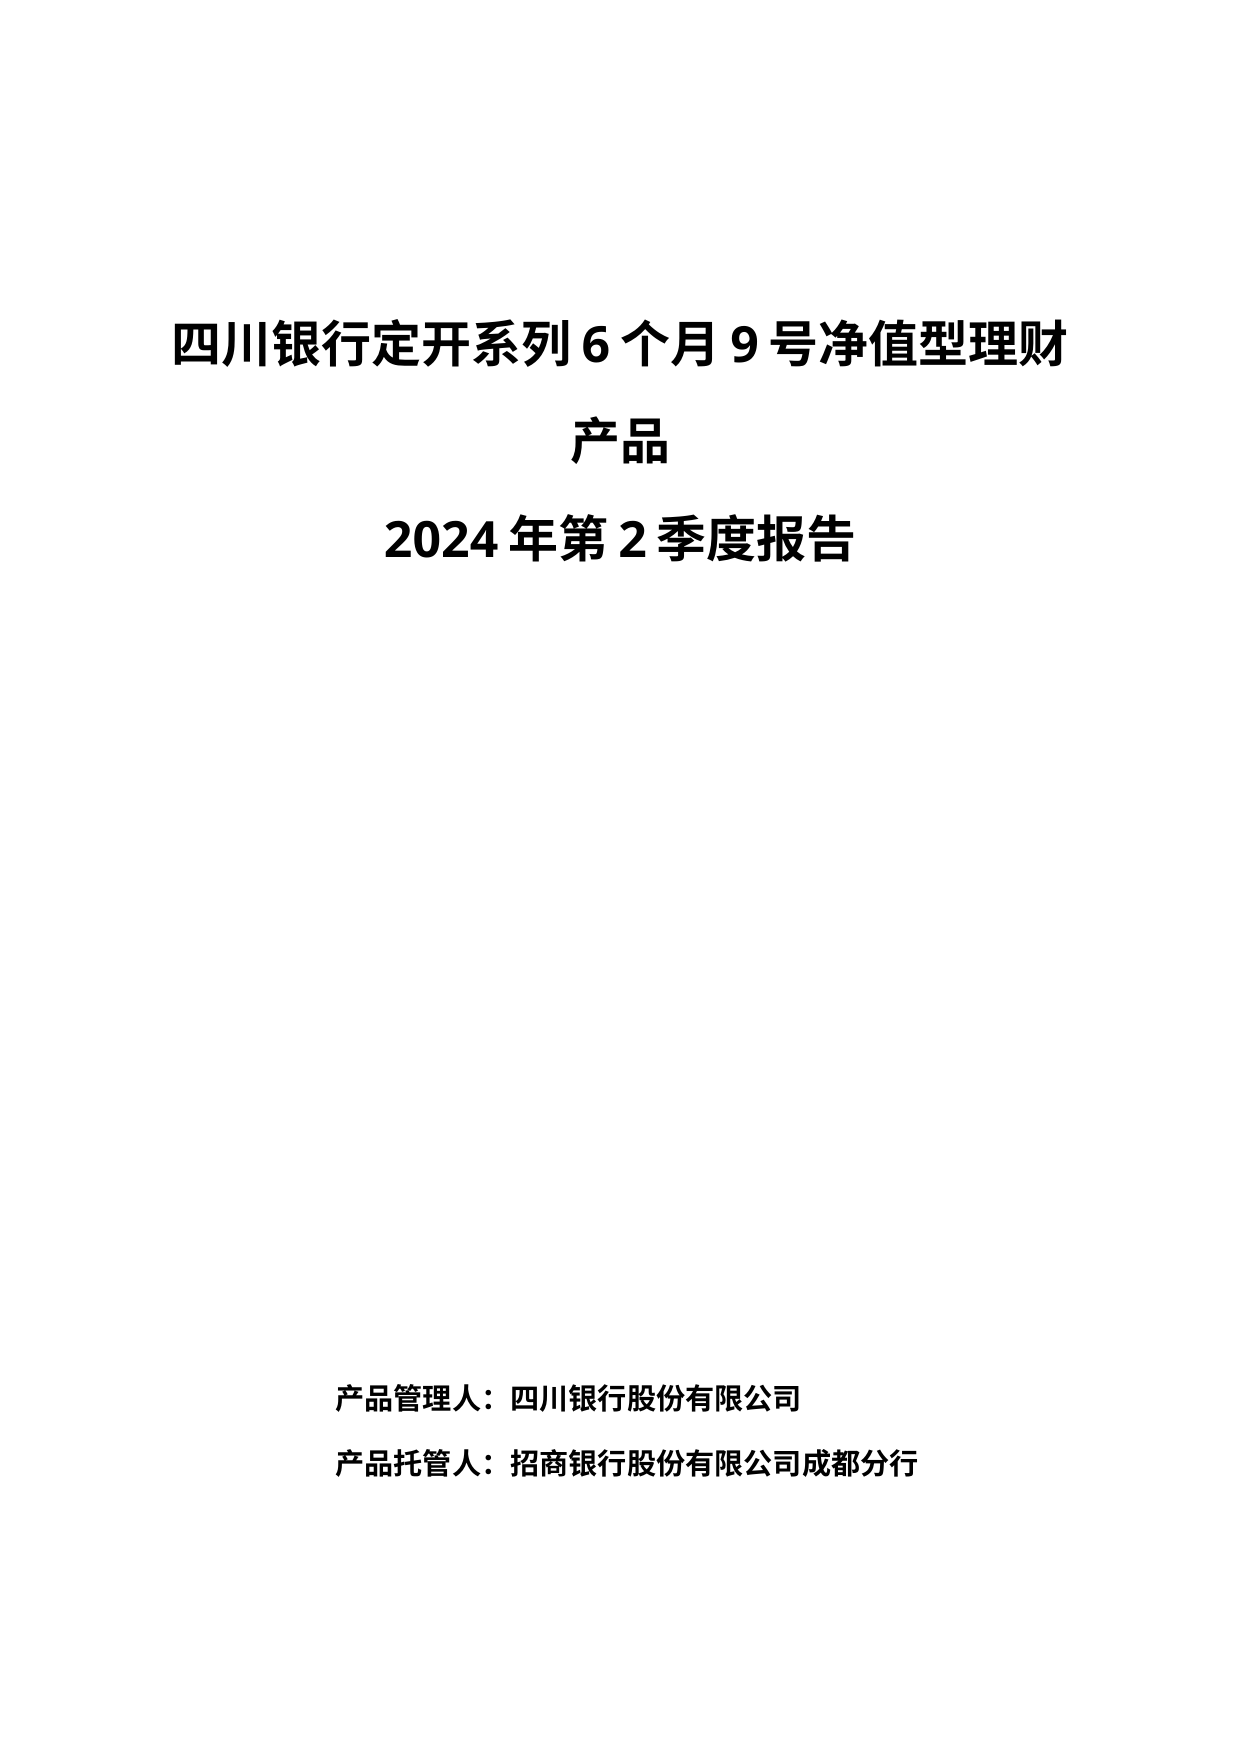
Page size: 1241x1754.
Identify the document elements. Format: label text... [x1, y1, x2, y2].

text 四川银行定开系列6个月9号净值型理财产品 [159, 292, 1081, 487]
text 产品托管人：招商银行股份有限公司成都分行 [159, 1429, 1081, 1494]
text 产品管理人：四川银行股份有限公司 [159, 1364, 1081, 1429]
text 2024年第2季度报告 [159, 487, 1081, 584]
